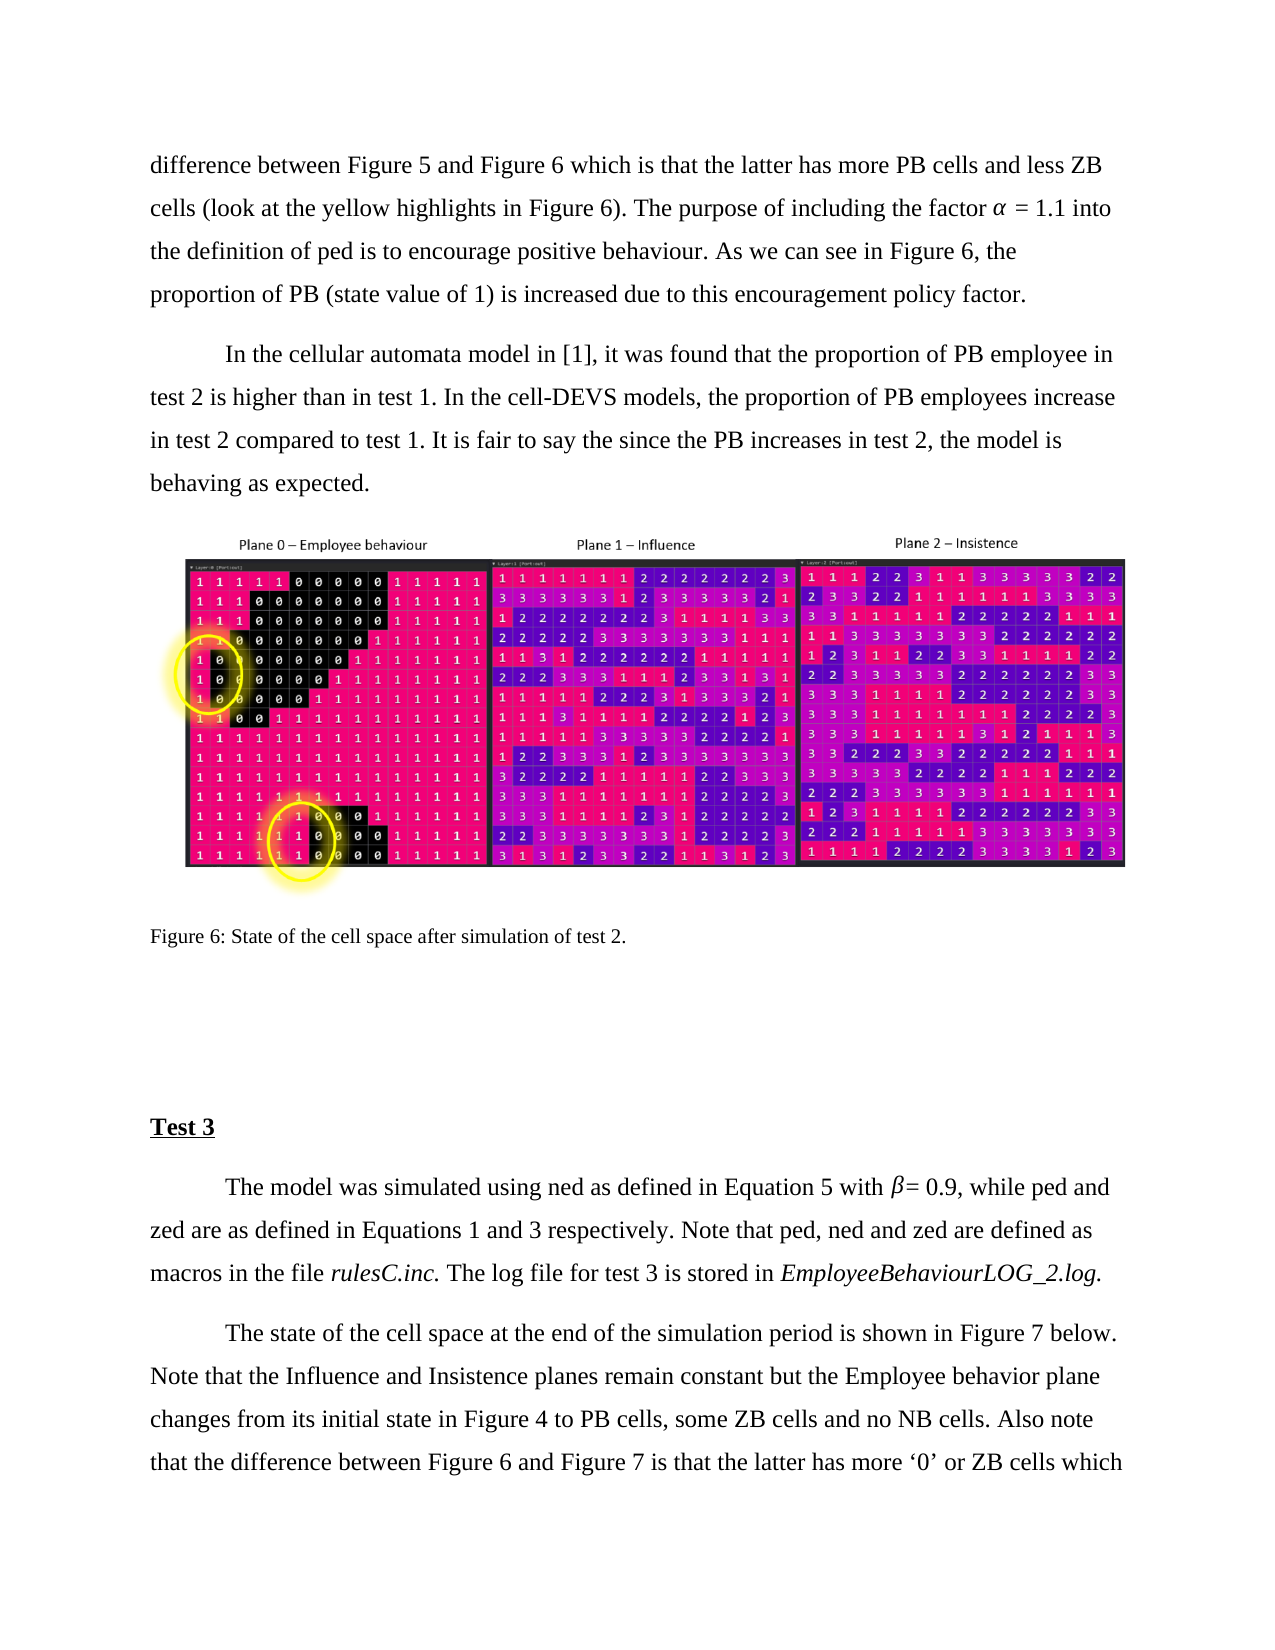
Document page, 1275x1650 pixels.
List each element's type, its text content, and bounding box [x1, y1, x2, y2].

text The model was simulated using ned as defined in Equation 5 with = 0.9, while ped and zed are as defined in Equations 1 and 3 respectively. Note that ped, ned and zed are defined as macros in the file rulesC.inc. The log file for test 3 is stored in EmployeeBehaviourLOG_2.log. [150, 1172, 1125, 1287]
picture [150, 528, 1125, 905]
text Figure 6: State of the cell space after simulation of test 2. [150, 924, 1125, 948]
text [150, 1318, 1125, 1476]
text In the cellular automata model in , it was found that the proportion of PB employee in test 2 is higher than in test 1. In the cell-DEVS models, the proportion of PB employees increase in test 2 compared to test 1. It is fair to say the since the PB increases in test 2, the model is behaving as expected. [150, 339, 1125, 497]
text Test 3 [150, 1112, 1125, 1141]
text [150, 150, 1125, 308]
